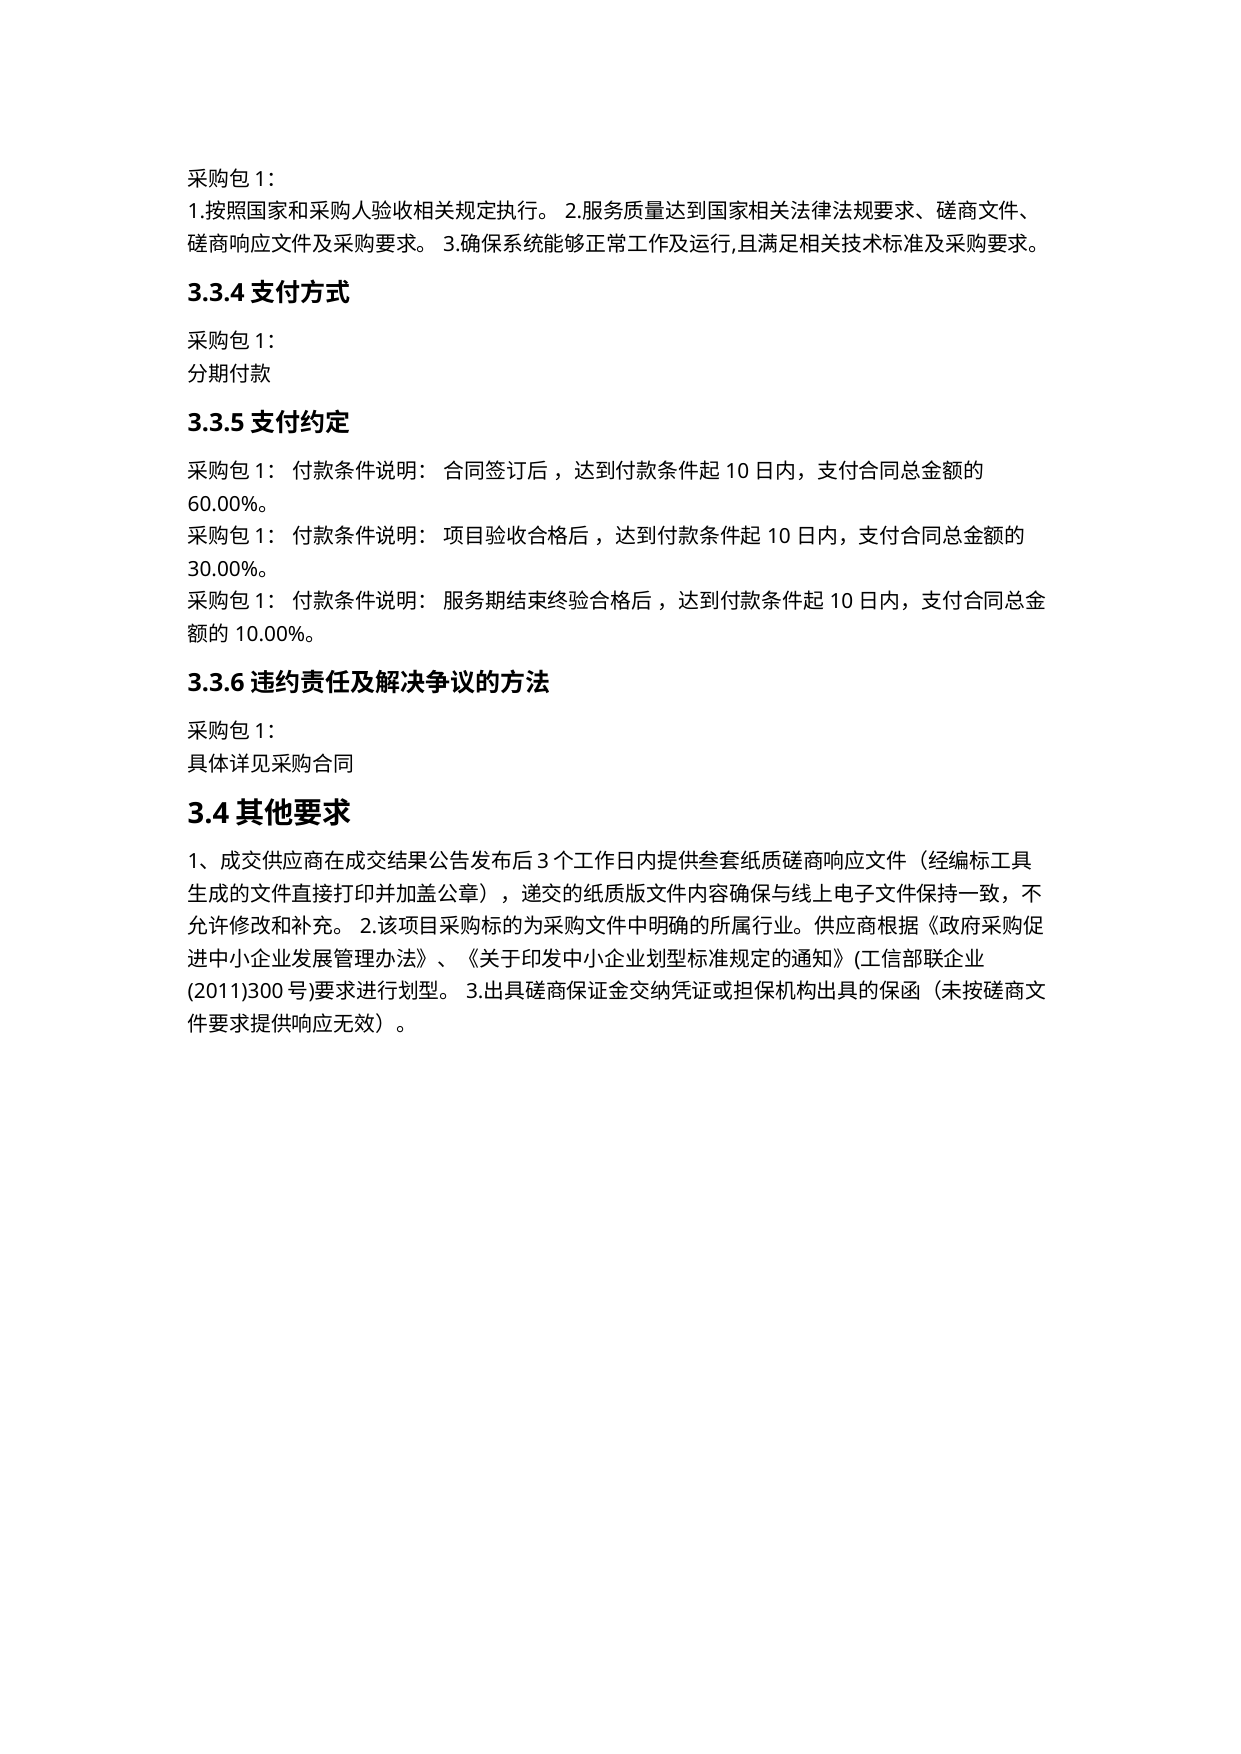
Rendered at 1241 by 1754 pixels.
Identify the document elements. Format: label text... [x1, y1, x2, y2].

text 采购包1： 付款条件说明： 服务期结束终验合格后 ，达到付款条件起 10 日内，支付合同总金额的 10.00%。 [187, 584, 1053, 649]
text 分期付款 [187, 357, 1053, 389]
text 1、成交供应商在成交结果公告发布后3个工作日内提供叁套纸质磋商响应文件（经编标工具生成的文件直接打印并加盖公章），递交的纸质版文件内容确保与线上电子文件保持一致，不允许修改和补充。 2.该项目采购标的为采购文件中明确的所属行业。供应商根据《政府采购促进中小企业发展管理办法》、《关于印发中小企业划型标准规定的通知》(工信部联企业(2011)300号)要求进行划型。 3.出具磋商保证金交纳凭证或担保机构出具的保函（未按磋商文件要求提供响应无效）。 [187, 844, 1053, 1039]
text 3.4其他要求 [187, 779, 1053, 844]
text 3.3.4支付方式 [187, 259, 1053, 324]
text 具体详见采购合同 [187, 747, 1053, 779]
text 采购包1： [187, 324, 1053, 357]
text 采购包1： 付款条件说明： 合同签订后 ，达到付款条件起 10 日内，支付合同总金额的 60.00%。 [187, 454, 1053, 519]
text 3.3.6违约责任及解决争议的方法 [187, 649, 1053, 714]
text 1.按照国家和采购人验收相关规定执行。 2.服务质量达到国家相关法律法规要求、磋商文件、磋商响应文件及采购要求。 3.确保系统能够正常工作及运行,且满足相关技术标准及采购要求。 [187, 194, 1053, 259]
text 采购包1： [187, 162, 1053, 194]
text 采购包1： 付款条件说明： 项目验收合格后 ，达到付款条件起 10 日内，支付合同总金额的 30.00%。 [187, 519, 1053, 584]
text 采购包1： [187, 714, 1053, 747]
text 3.3.5支付约定 [187, 389, 1053, 454]
